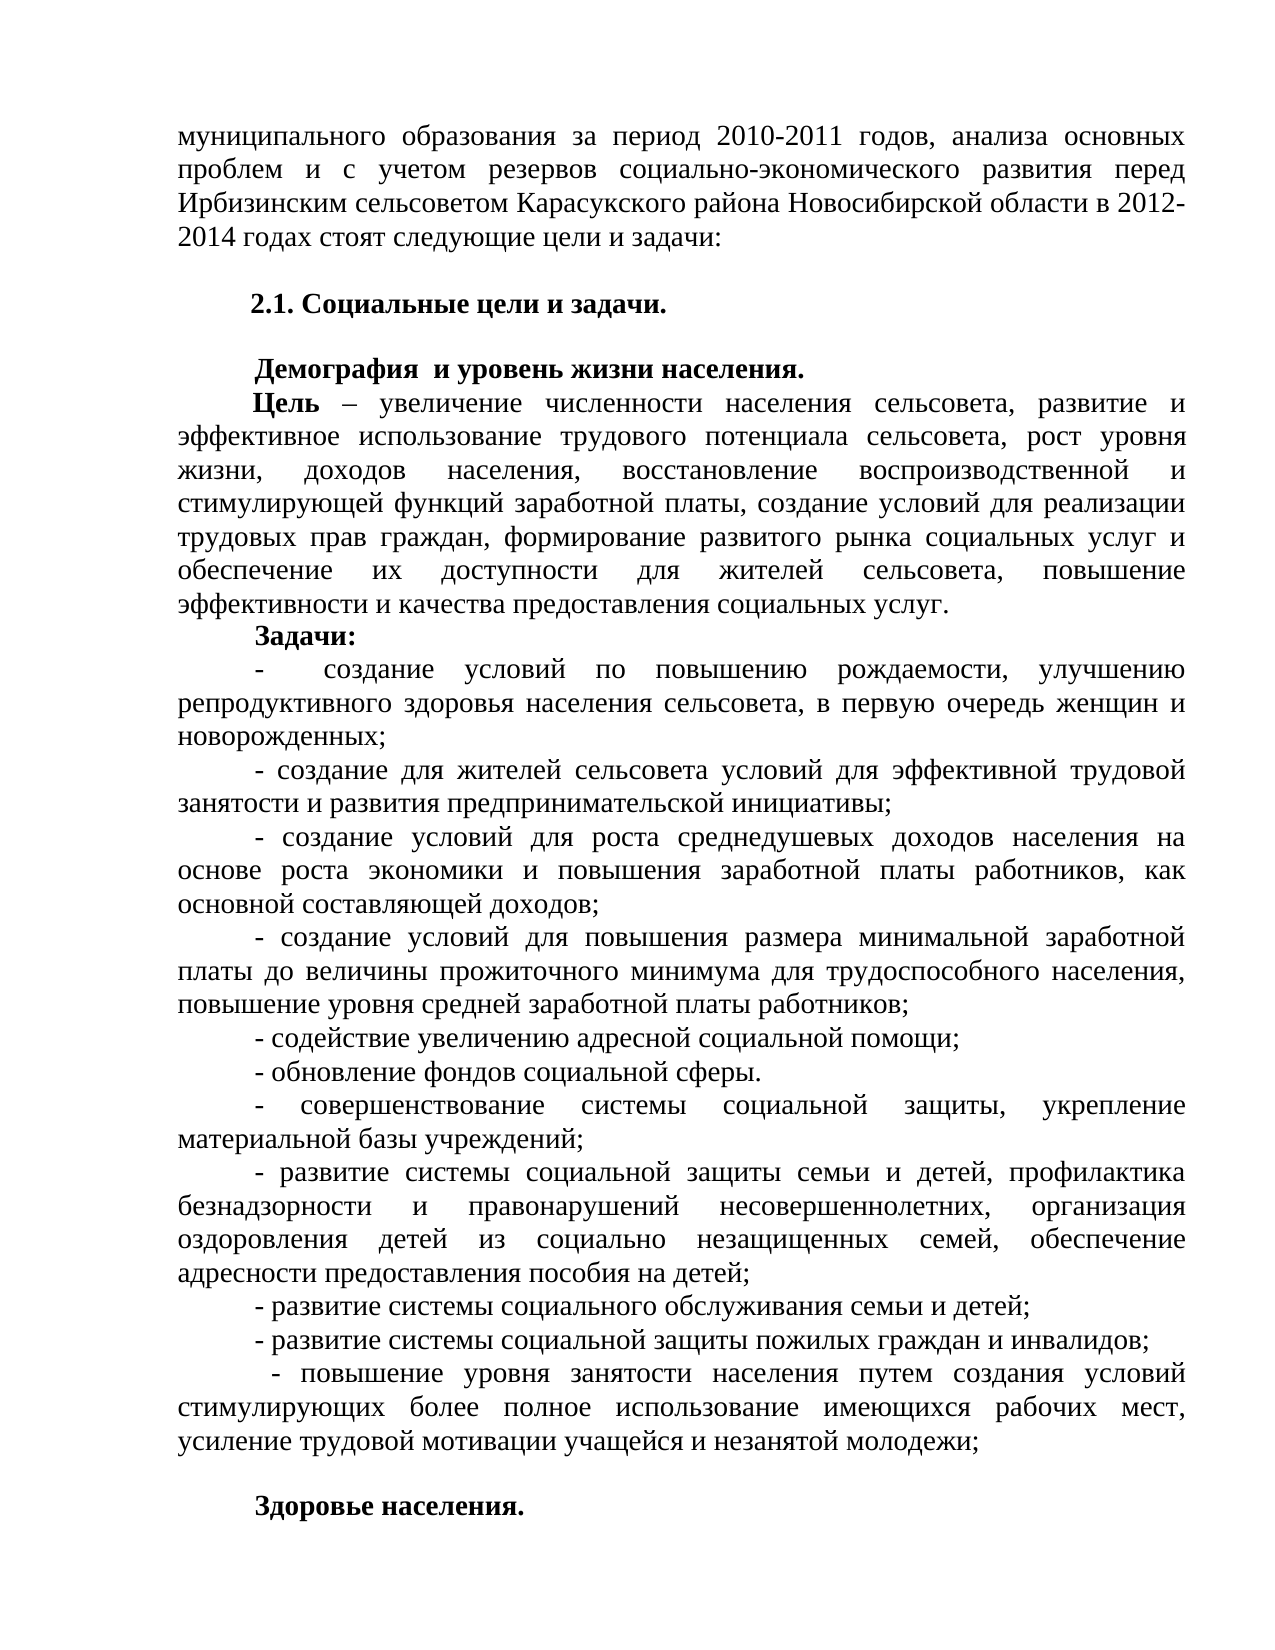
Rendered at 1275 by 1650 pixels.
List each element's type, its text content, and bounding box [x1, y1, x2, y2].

text - создание для жителей сельсовета условий для эффективной трудовой занятости и развития предпринимательской инициативы; [177, 752, 1186, 819]
text 2.1. Социальные цели и задачи. [177, 286, 1186, 319]
text - обновление фондов социальной сферы. [177, 1054, 1186, 1087]
text - развитие системы социальной защиты семьи и детей, профилактика безнадзорности и правонарушений несовершеннолетних, организация оздоровления детей из социально незащищенных семей, обеспечение адресности предоставления пособия на детей; [177, 1154, 1186, 1288]
text Цель – увеличение численности населения сельсовета, развитие и эффективное использование трудового потенциала сельсовета, рост уровня жизни, доходов населения, восстановление воспроизводственной и стимулирующей функций заработной платы, создание условий для реализации трудовых прав граждан, формирование развитого рынка социальных услуг и обеспечение их доступности для жителей сельсовета, повышение эффективности и качества предоставления социальных услуг. [177, 385, 1186, 619]
text - содействие увеличению адресной социальной помощи; [177, 1020, 1186, 1054]
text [177, 118, 1186, 252]
text - повышение уровня занятости населения путем создания условий стимулирующих более полное использование имеющихся рабочих мест, усиление трудовой мотивации учащейся и незанятой молодежи; [177, 1356, 1186, 1456]
text - развитие системы социальной защиты пожилых граждан и инвалидов; [177, 1322, 1186, 1356]
text - создание условий для повышения размера минимальной заработной платы до величины прожиточного минимума для трудоспособного населения, повышение уровня средней заработной платы работников; [177, 919, 1186, 1020]
text Задачи: [177, 619, 1186, 651]
text - совершенствование системы социальной защиты, укрепление материальной базы учреждений; [177, 1087, 1186, 1154]
text - развитие системы социального обслуживания семьи и детей; [177, 1288, 1186, 1322]
text - создание условий по повышению рождаемости, улучшению репродуктивного здоровья населения сельсовета, в первую очередь женщин и новорожденных; [177, 651, 1186, 752]
text Здоровье населения. [177, 1490, 1186, 1522]
text - создание условий для роста среднедушевых доходов населения на основе роста экономики и повышения заработной платы работников, как основной составляющей доходов; [177, 819, 1186, 919]
text Демография и уровень жизни населения. [177, 353, 1186, 385]
